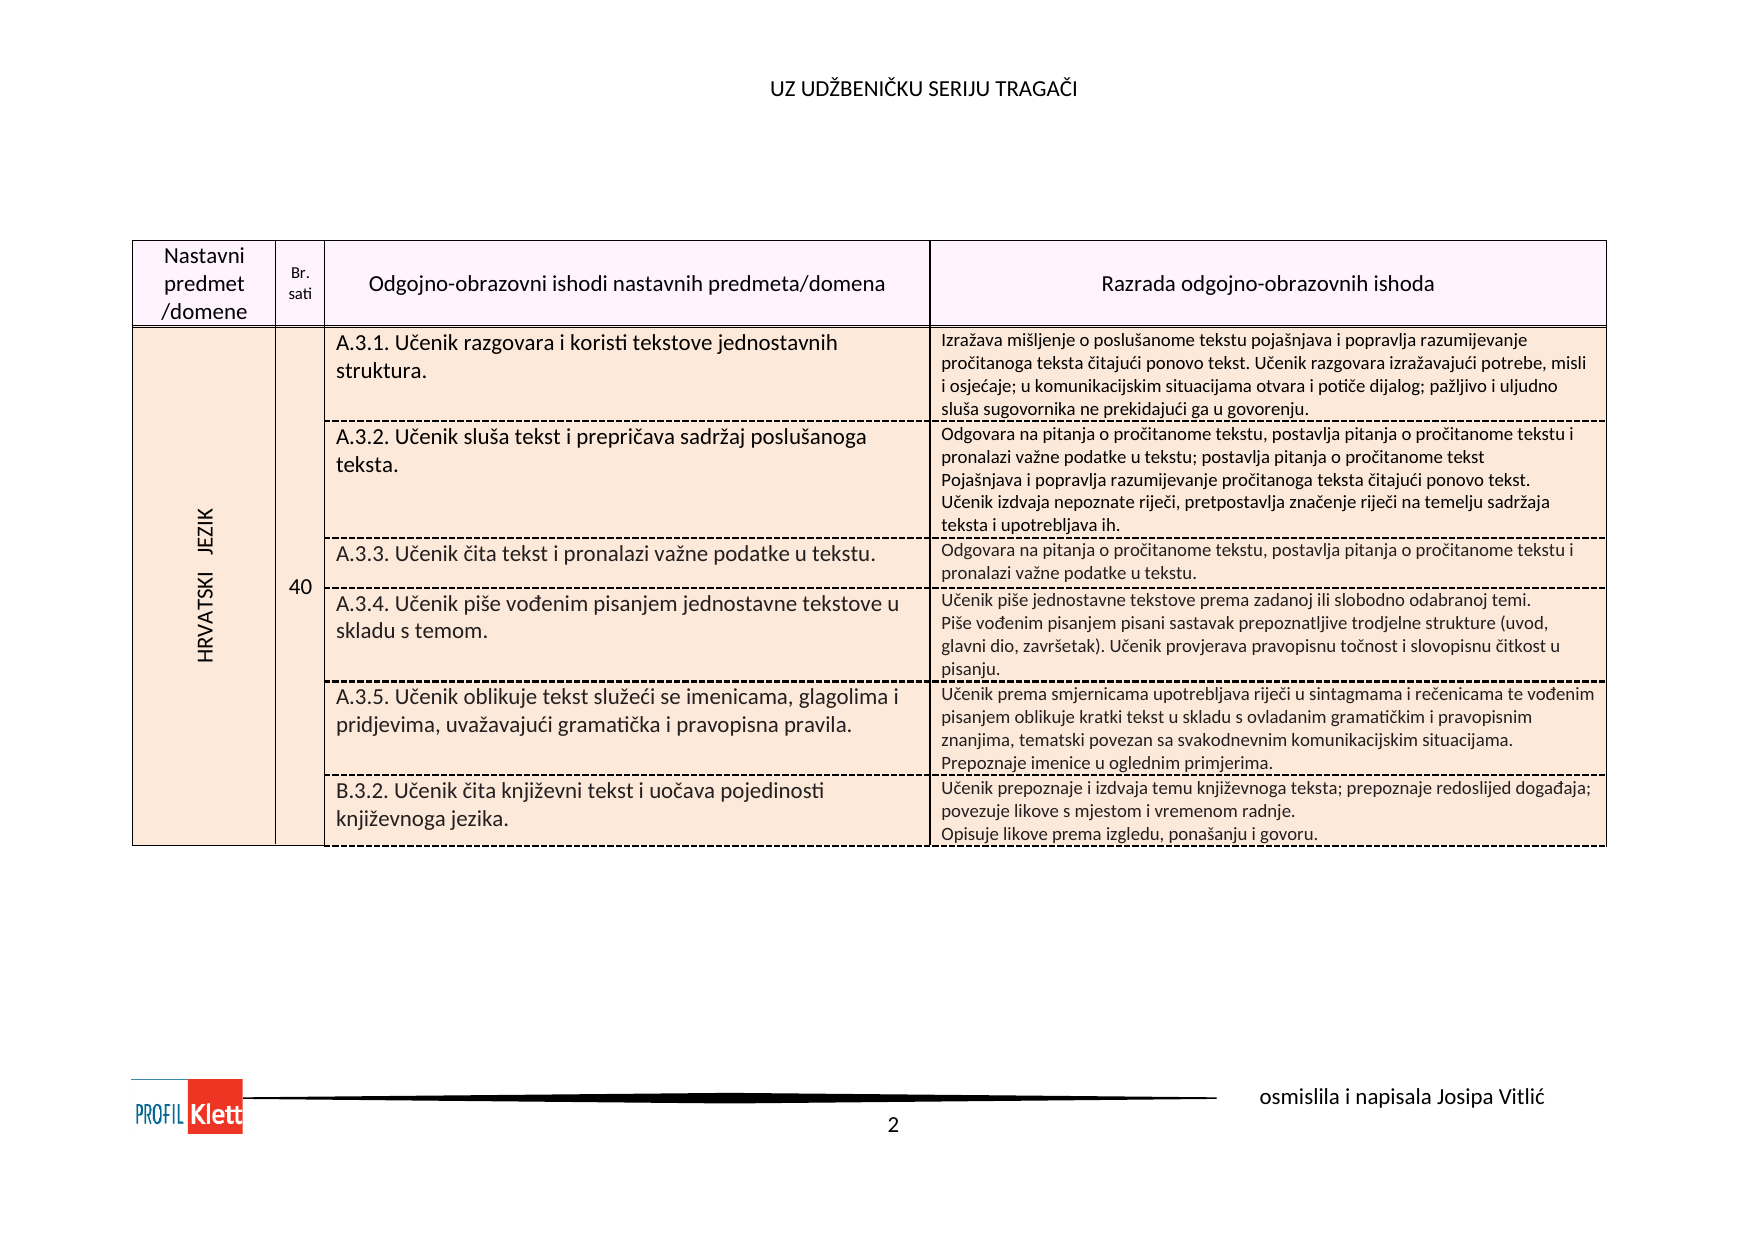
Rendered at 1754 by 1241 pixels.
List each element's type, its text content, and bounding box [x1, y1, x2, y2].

table_cell Učenik prema smjernicama upotrebljava riječi u sintagmama i rečenicama te vođenim pisanjem oblikuje kratki tekst u skladu s ovladanim gramatičkim i pravopisnim znanjima, tematski povezan sa svakodnevnim komunikacijskim situacijama. Prepoznaje imenice u oglednim primjerima. [931, 680, 1606, 774]
table_cell A.3.5. Učenik oblikuje tekst služeći se imenicama, glagolima i pridjevima, uvažavajući gramatička i pravopisna pravila. [325, 680, 929, 774]
table_cell B.3.2. Učenik čita književni tekst i uočava pojedinosti književnoga jezika. [325, 774, 929, 845]
table_header Odgojno-obrazovni ishodi nastavnih predmeta/domena [325, 241, 929, 325]
table_cell A.3.3. Učenik čita tekst i pronalazi važne podatke u tekstu. [325, 537, 929, 587]
table_header Razrada odgojno-obrazovnih ishoda [931, 241, 1606, 325]
table_cell A.3.2. Učenik sluša tekst i prepričava sadržaj poslušanoga teksta. [325, 420, 929, 537]
table_cell Učenik prepoznaje i izdvaja temu književnoga teksta; prepoznaje redoslijed događaja; povezuje likove s mjestom i vremenom radnje. Opisuje likove prema izgledu, ponašanju i govoru. [931, 774, 1606, 845]
table_cell Odgovara na pitanja o pročitanome tekstu, postavlja pitanja o pročitanome tekstu i pronalazi važne podatke u tekstu; postavlja pitanja o pročitanome tekst Pojašnjava i popravlja razumijevanje pročitanoga teksta čitajući ponovo tekst. Učenik izdvaja nepoznate riječi, pretpostavlja značenje riječi na temelju sadržaja teksta i upotrebljava ih. [931, 420, 1606, 537]
table_cell Odgovara na pitanja o pročitanome tekstu, postavlja pitanja o pročitanome tekstu i pronalazi važne podatke u tekstu. [931, 537, 1606, 587]
table_cell Izražava mišljenje o poslušanome tekstu pojašnjava i popravlja razumijevanje pročitanoga teksta čitajući ponovo tekst. Učenik razgovara izražavajući potrebe, misli i osjećaje; u komunikacijskim situacijama otvara i potiče dijalog; pažljivo i uljudno sluša sugovornika ne prekidajući ga u govorenju. [931, 328, 1606, 420]
table_cell A.3.4. Učenik piše vođenim pisanjem jednostavne tekstove u skladu s temom. [325, 587, 929, 680]
table_cell Učenik piše jednostavne tekstove prema zadanoj ili slobodno odabranoj temi. Piše vođenim pisanjem pisani sastavak prepoznatljive trodjelne strukture (uvod, glavni dio, završetak). Učenik provjerava pravopisnu točnost i slovopisnu čitkost u pisanju. [931, 587, 1606, 680]
table_header Br. sati [276, 241, 324, 325]
table_cell 40 [276, 328, 324, 845]
table_header Nastavni predmet /domene [133, 241, 275, 325]
table_cell A.3.1. Učenik razgovara i koristi tekstove jednostavnih struktura. [325, 328, 929, 420]
table_cell HRVATSKI JEZIK [133, 328, 276, 845]
picture [130, 1079, 243, 1133]
